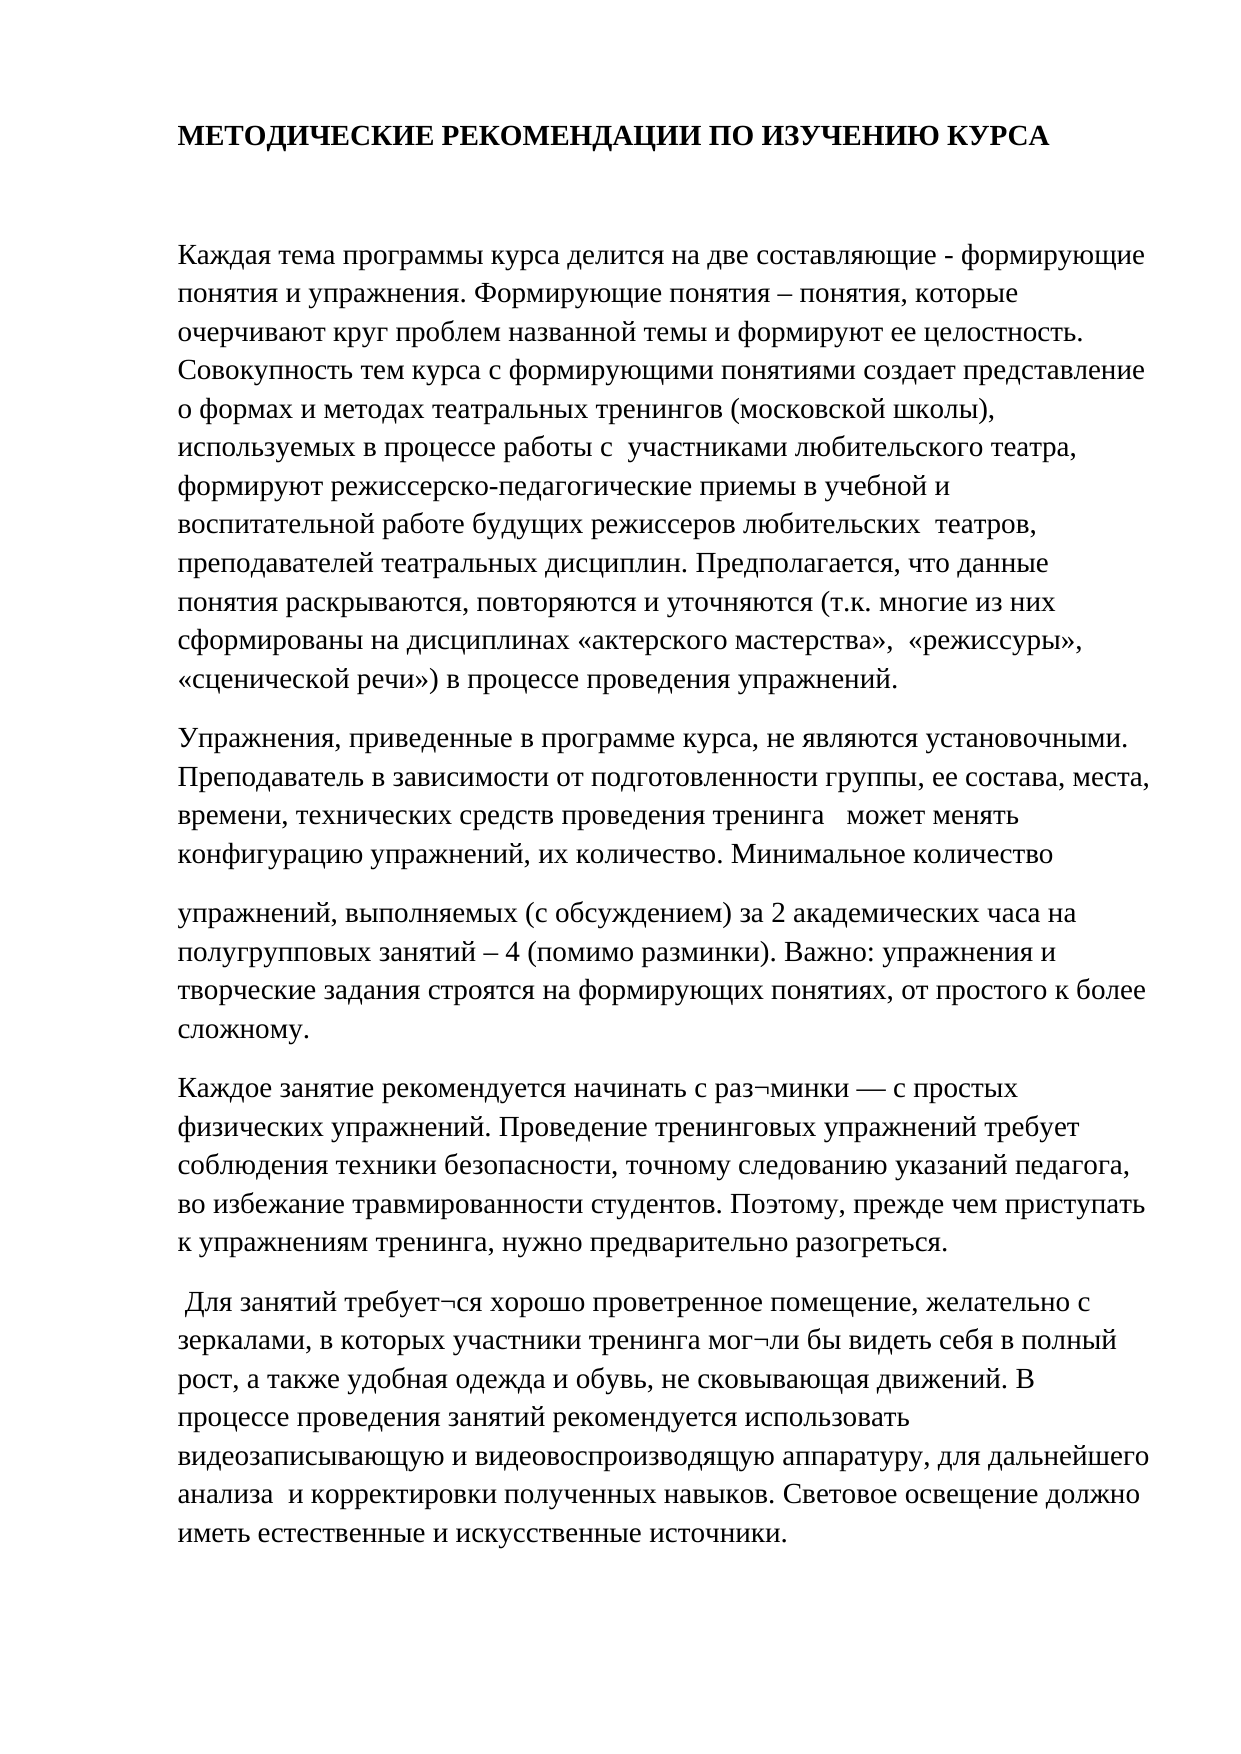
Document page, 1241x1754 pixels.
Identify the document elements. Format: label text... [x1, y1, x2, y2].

text Упражнения, приведенные в программе курса, не являются установочными. Преподаватель в зависимости от подготовленности группы, ее состава, места, времени, технических средств проведения тренинга может менять конфигурацию упражнений, их количество. Минимальное количество [177, 720, 1152, 869]
text Для занятий требует¬ся хорошо проветренное помещение, желательно с зеркалами, в которых участники тренинга мог¬ли бы видеть себя в полный рост, а также удобная одежда и обувь, не сковывающая движений. В процессе проведения занятий рекомендуется использовать видеозаписывающую и видеовоспроизводящую аппаратуру, для дальнейшего анализа и корректировки полученных навыков. Световое освещение должно иметь естественные и искусственные источники. [177, 1284, 1152, 1548]
text МЕТОДИЧЕСКИЕ РЕКОМЕНДАЦИИ ПО ИЗУЧЕНИЮ КУРСА [177, 118, 1152, 152]
text Каждое занятие рекомендуется начинать с раз¬минки — с простых физических упражнений. Проведение тренинговых упражнений требует соблюдения техники безопасности, точному следованию указаний педагога, во избежание травмированности студентов. Поэтому, прежде чем приступать к упражнениям тренинга, нужно предварительно разогреться. [177, 1070, 1152, 1258]
text Каждая тема программы курса делится на две составляющие - формирующие понятия и упражнения. Формирующие понятия – понятия, которые очерчивают круг проблем названной темы и формируют ее целостность. Совокупность тем курса с формирующими понятиями создает представление о формах и методах театральных тренингов (московской школы), используемых в процессе работы с участниками любительского театра, формируют режиссерско-педагогические приемы в учебной и воспитательной работе будущих режиссеров любительских театров, преподавателей театральных дисциплин. Предполагается, что данные понятия раскрываются, повторяются и уточняются (т.к. многие из них сформированы на дисциплинах «актерского мастерства», «режиссуры», «сценической речи») в процессе проведения упражнений. [177, 237, 1152, 694]
text упражнений, выполняемых (с обсуждением) за 2 академических часа на полугрупповых занятий – 4 (помимо разминки). Важно: упражнения и творческие задания строятся на формирующих понятиях, от простого к более сложному. [177, 895, 1152, 1044]
